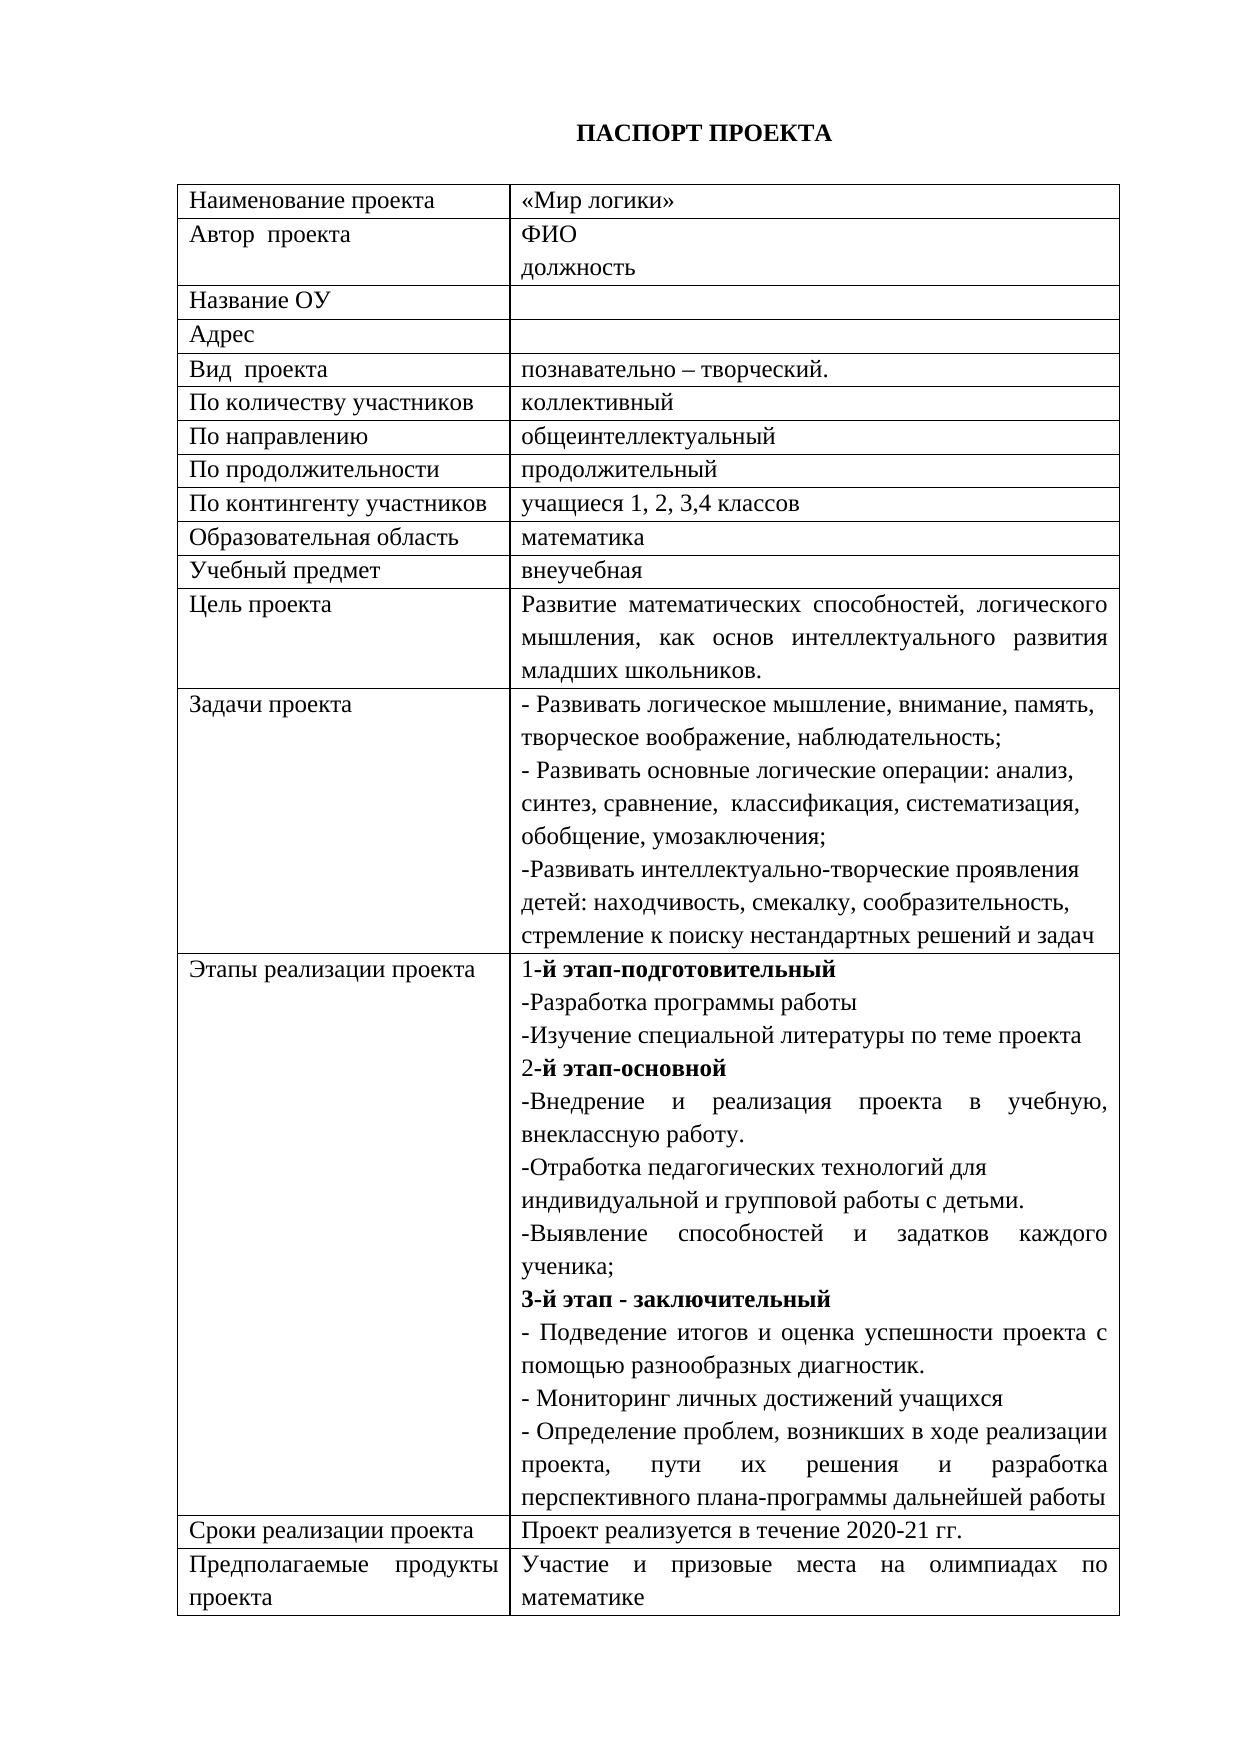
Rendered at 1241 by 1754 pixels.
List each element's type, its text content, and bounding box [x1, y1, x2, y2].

table_cell 1-й этап-подготовительный -Разработка программы работы -Изучение специальной литературы по теме проекта 2-й этап-основной -Внедрение и реализация проекта в учебную, внеклассную работу. -Отработка педагогических технологий для индивидуальной и групповой работы с детьми. -Выявление способностей и задатков каждого ученика; 3-й этап - заключительный - Подведение итогов и оценка успешности проекта с помощью разнообразных диагностик. - Мониторинг личных достижений учащихся - Определение проблем, возникших в ходе реализации проекта, пути их решения и разработка перспективного плана-программы дальнейшей работы [511, 954, 1119, 1514]
table_cell Проект реализуется в течение 2020-21 гг. [511, 1516, 1119, 1548]
table_header «Мир логики» [511, 185, 1119, 218]
table_cell Сроки реализации проекта [178, 1516, 509, 1548]
table_cell Предполагаемые продукты проекта [178, 1549, 509, 1615]
table_cell Учебный предмет [178, 556, 509, 588]
table_cell Этапы реализации проекта [178, 954, 509, 1514]
table_cell познавательно – творческий. [511, 354, 1119, 386]
table_cell По направлению [178, 421, 509, 453]
table_cell продолжительный [511, 455, 1119, 487]
table_cell [511, 320, 1119, 353]
table_cell Адрес [178, 320, 509, 353]
text ПАСПОРТ ПРОЕКТА [257, 118, 1152, 147]
table_cell учащиеся 1, 2, 3,4 классов [511, 488, 1119, 521]
table_cell внеучебная [511, 556, 1119, 588]
table_cell По количеству участников [178, 387, 509, 420]
table_cell - Развивать логическое мышление, внимание, память, творческое воображение, наблюдательность; - Развивать основные логические операции: анализ, синтез, сравнение, классификация, систематизация, обобщение, умозаключения; -Развивать интеллектуально-творческие проявления детей: находчивость, смекалку, сообразительность, стремление к поиску нестандартных решений и задач [511, 689, 1119, 953]
table_cell [511, 286, 1119, 318]
table_cell общеинтеллектуальный [511, 421, 1119, 453]
table_cell По продолжительности [178, 455, 509, 487]
table_cell математика [511, 522, 1119, 554]
table_cell По контингенту участников [178, 488, 509, 521]
table_cell Образовательная область [178, 522, 509, 554]
table_cell Вид проекта [178, 354, 509, 386]
table_cell Автор проекта [178, 219, 509, 284]
table_cell ФИО должность [511, 219, 1119, 284]
table_cell Название ОУ [178, 286, 509, 318]
table_cell Задачи проекта [178, 689, 509, 953]
table_cell коллективный [511, 387, 1119, 420]
table_cell Развитие математических способностей, логического мышления, как основ интеллектуального развития младших школьников. [511, 589, 1119, 688]
table_header Наименование проекта [178, 185, 509, 218]
table_cell Цель проекта [178, 589, 509, 688]
table_cell Участие и призовые места на олимпиадах по математике [511, 1549, 1119, 1615]
